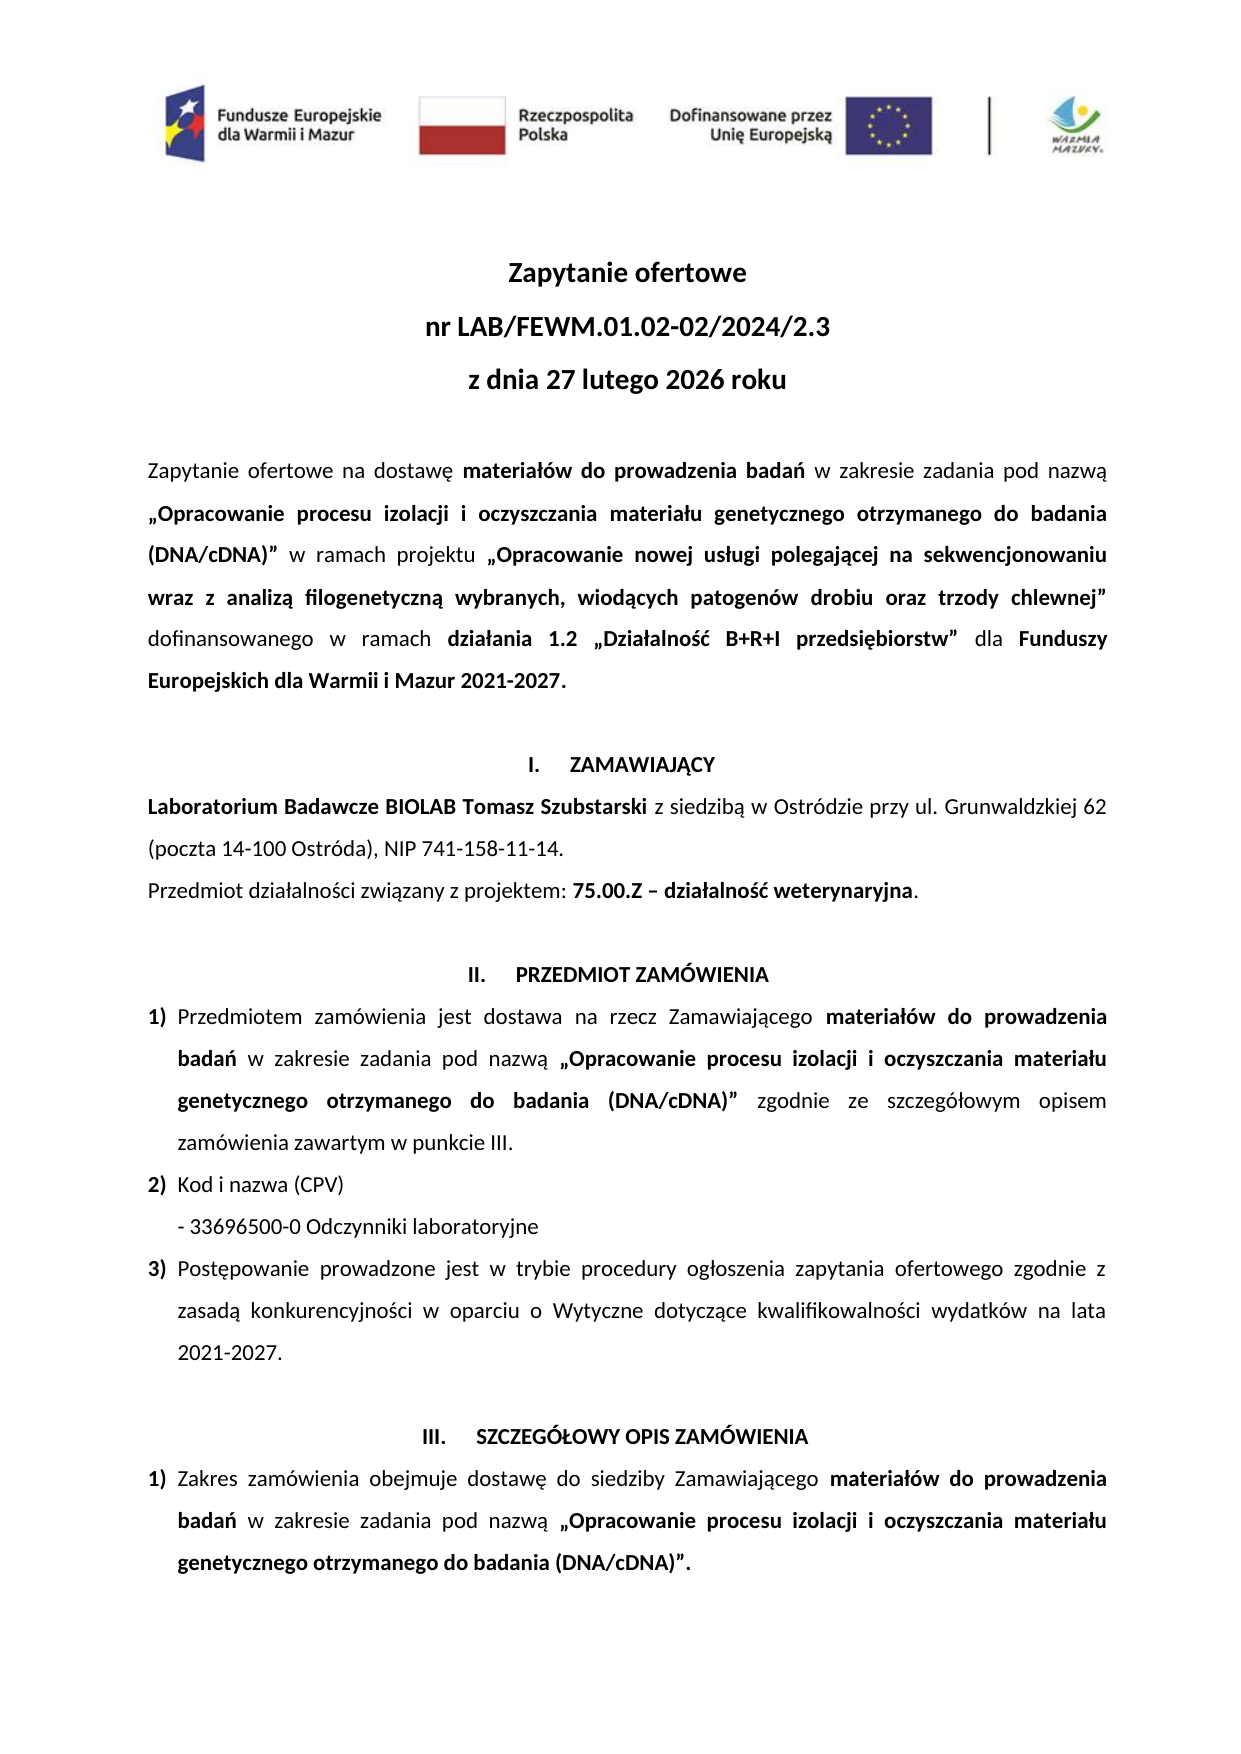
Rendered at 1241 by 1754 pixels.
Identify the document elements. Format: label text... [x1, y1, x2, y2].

list Przedmiotem zamówienia jest dostawa na rzecz Zamawiającego materiałów do prowadzenia badań w zakresie zadania pod nazwą „Opracowanie procesu izolacji i oczyszczania materiału genetycznego otrzymanego do badania (DNA/cDNA)” zgodnie ze szczegółowym opisem zamówienia zawartym w punkcie III. [148, 1002, 1107, 1156]
text - 33696500-0 Odczynniki laboratoryjne [177, 1212, 1107, 1240]
list Zakres zamówienia obejmuje dostawę do siedziby Zamawiającego materiałów do prowadzenia badań w zakresie zadania pod nazwą „Opracowanie procesu izolacji i oczyszczania materiału genetycznego otrzymanego do badania (DNA/cDNA)”. [148, 1464, 1107, 1576]
text Zapytanie ofertowe na dostawę materiałów do prowadzenia badań w zakresie zadania pod nazwą „Opracowanie procesu izolacji i oczyszczania materiału genetycznego otrzymanego do badania (DNA/cDNA)” w ramach projektu „Opracowanie nowej usługi polegającej na sekwencjonowaniu wraz z analizą filogenetyczną wybranych, wiodących patogenów drobiu oraz trzody chlewnej” dofinansowanego w ramach działania 1.2 „Działalność B+R+I przedsiębiorstw” dla Funduszy Europejskich dla Warmii i Mazur 2021-2027. [148, 457, 1107, 694]
text Laboratorium Badawcze BIOLAB Tomasz Szubstarski z siedzibą w Ostródzie przy ul. Grunwaldzkiej 62 (poczta 14-100 Ostróda), NIP 741-158-11-14. [148, 792, 1107, 862]
picture [147, 66, 1119, 176]
list Kod i nazwa (CPV) [148, 1170, 1107, 1198]
list SZCZEGÓŁOWY OPIS ZAMÓWIENIA [148, 1422, 1107, 1450]
text Zapytanie ofertowe [148, 254, 1107, 290]
list PRZEDMIOT ZAMÓWIENIA [148, 960, 1107, 988]
text z dnia 27 lutego 2026 roku [148, 361, 1107, 397]
text Przedmiot działalności związany z projektem: 75.00.Z – działalność weterynaryjna. [148, 876, 1107, 904]
text nr LAB/FEWM.01.02-02/2024/2.3 [148, 308, 1107, 343]
list Postępowanie prowadzone jest w trybie procedury ogłoszenia zapytania ofertowego zgodnie z zasadą konkurencyjności w oparciu o Wytyczne dotyczące kwalifikowalności wydatków na lata 2021-2027. [148, 1254, 1107, 1366]
list ZAMAWIAJĄCY [148, 751, 1107, 778]
